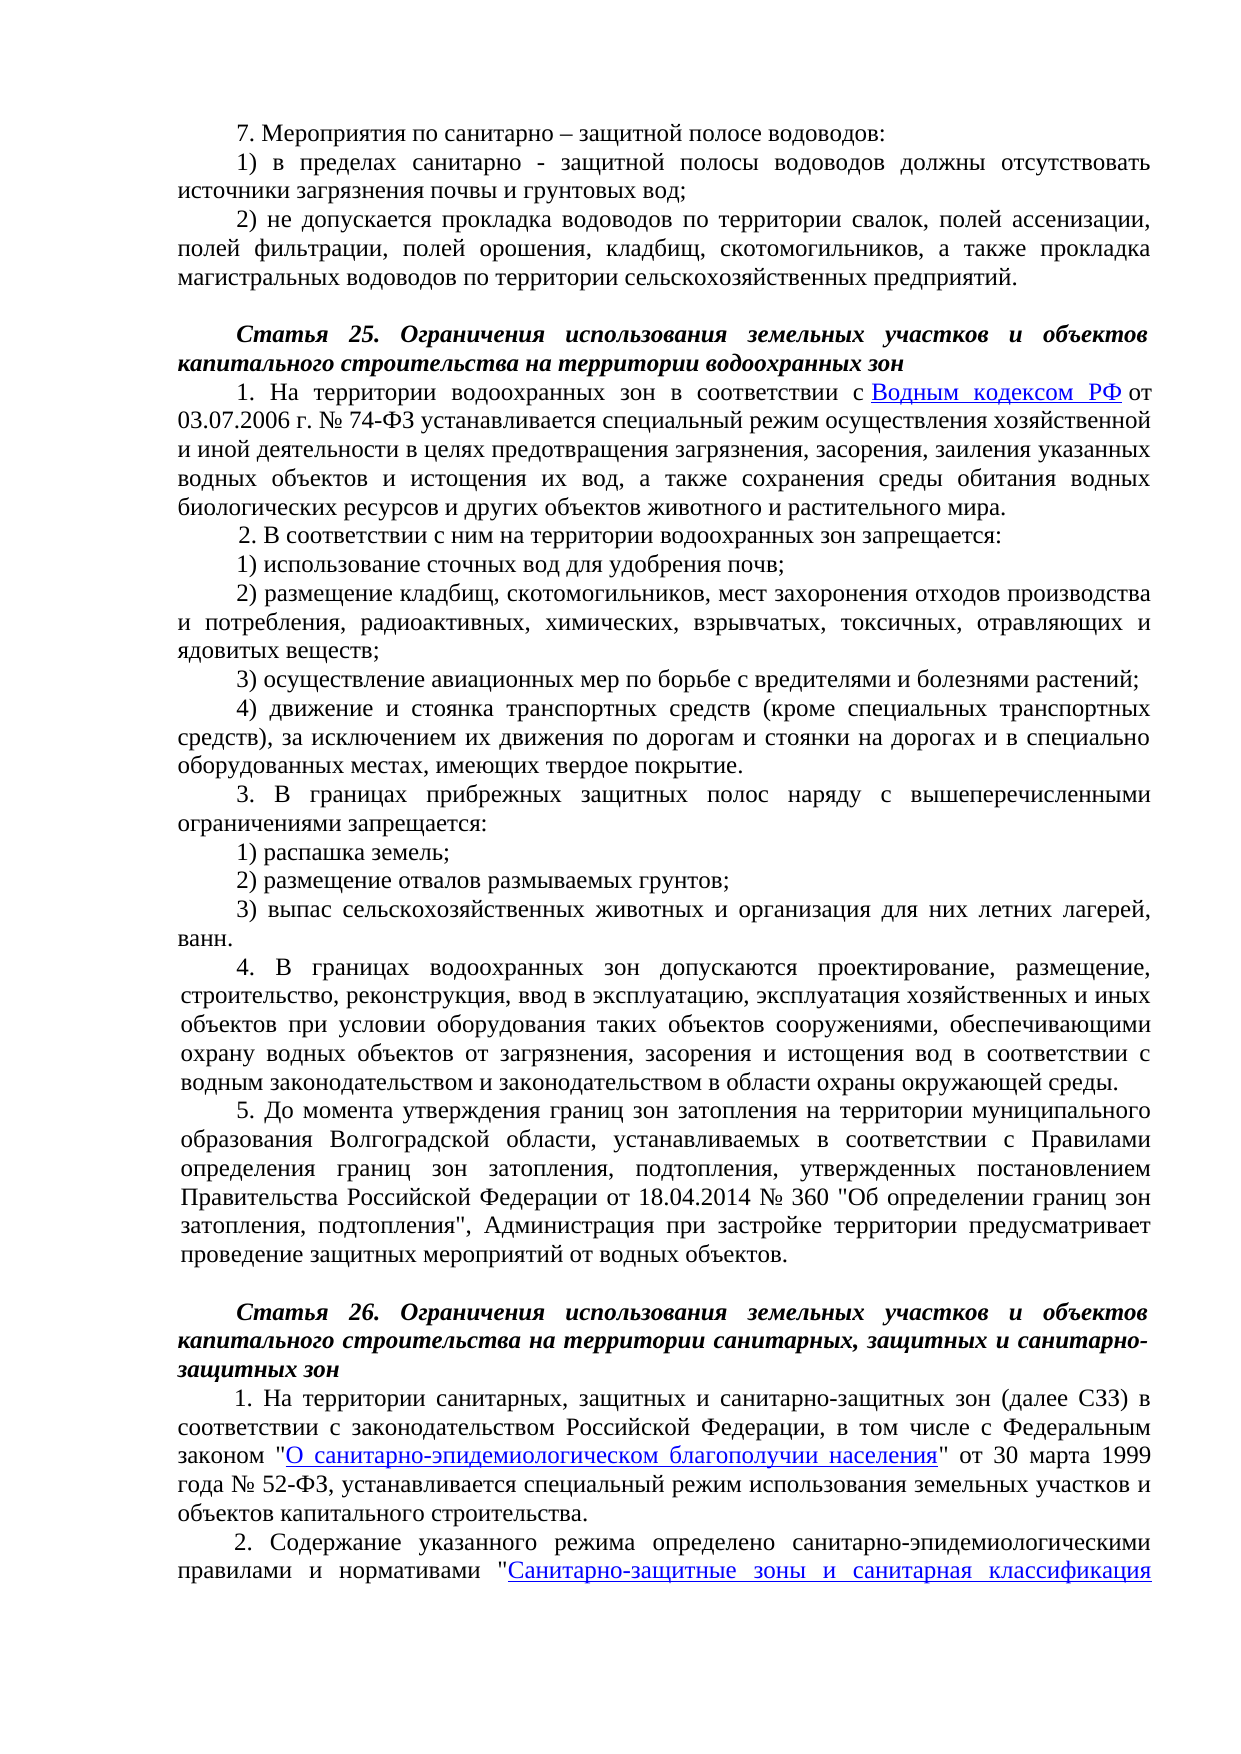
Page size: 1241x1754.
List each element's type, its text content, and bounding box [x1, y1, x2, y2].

text 4) движение и стоянка транспортных средств (кроме специальных транспортных средств), за исключением их движения по дорогам и стоянки на дорогах и в специально оборудованных местах, имеющих твердое покрытие. [177, 693, 1152, 779]
text 5. До момента утверждения границ зон затопления на территории муниципального образования Волгоградской области, устанавливаемых в соответствии с Правилами определения границ зон затопления, подтопления, утвержденных постановлением Правительства Российской Федерации от 18.04.2014 № 360 "Об определении границ зон затопления, подтопления", Администрация при застройке территории предусматривает проведение защитных мероприятий от водных объектов. [180, 1096, 1152, 1268]
text 2) размещение кладбищ, скотомогильников, мест захоронения отходов производства и потребления, радиоактивных, химических, взрывчатых, токсичных, отравляющих и ядовитых веществ; [177, 578, 1152, 664]
text 3. В границах прибрежных защитных полос наряду с вышеперечисленными ограничениями запрещается: [177, 779, 1152, 837]
text 1. На территории санитарных, защитных и санитарно-защитных зон (далее СЗЗ) в соответствии с законодательством Российской Федерации, в том числе с Федеральным законом "О санитарно-эпидемиологическом благополучии населения" от 30 марта 1999 года № 52-ФЗ, устанавливается специальный режим использования земельных участков и объектов капитального строительства. [177, 1383, 1152, 1527]
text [177, 1527, 1152, 1584]
text 7. Мероприятия по санитарно – защитной полосе водоводов: [177, 118, 1152, 147]
text 3) выпас сельскохозяйственных животных и организация для них летних лагерей, ванн. [177, 894, 1152, 952]
text 2. В соответствии с ним на территории водоохранных зон запрещается: [177, 521, 1152, 549]
text 1) в пределах санитарно - защитной полосы водоводов должны отсутствовать источники загрязнения почвы и грунтовых вод; [177, 147, 1152, 204]
text 2) размещение отвалов размываемых грунтов; [177, 866, 1152, 894]
text 4. В границах водоохранных зон допускаются проектирование, размещение, строительство, реконструкция, ввод в эксплуатацию, эксплуатация хозяйственных и иных объектов при условии оборудования таких объектов сооружениями, обеспечивающими охрану водных объектов от загрязнения, засорения и истощения вод в соответствии с водным законодательством и законодательством в области охраны окружающей среды. [180, 952, 1152, 1096]
text 2) не допускается прокладка водоводов по территории свалок, полей ассенизации, полей фильтрации, полей орошения, кладбищ, скотомогильников, а также прокладка магистральных водоводов по территории сельскохозяйственных предприятий. [177, 204, 1152, 291]
text 1) распашка земель; [177, 837, 1152, 866]
text 3) осуществление авиационных мер по борьбе с вредителями и болезнями растений; [177, 664, 1152, 693]
text 1. На территории водоохранных зон в соответствии с Водным кодексом РФ от 03.07.2006 г. № 74-ФЗ устанавливается специальный режим осуществления хозяйственной и иной деятельности в целях предотвращения загрязнения, засорения, заиления указанных водных объектов и истощения их вод, а также сохранения среды обитания водных биологических ресурсов и других объектов животного и растительного мира. [177, 377, 1152, 521]
text 1) использование сточных вод для удобрения почв; [177, 549, 1152, 578]
text Статья 26. Ограничения использования земельных участков и объектов капитального строительства на территории санитарных, защитных и санитарно-защитных зон [177, 1297, 1152, 1383]
text Статья 25. Ограничения использования земельных участков и объектов капитального строительства на территории водоохранных зон [177, 319, 1152, 377]
